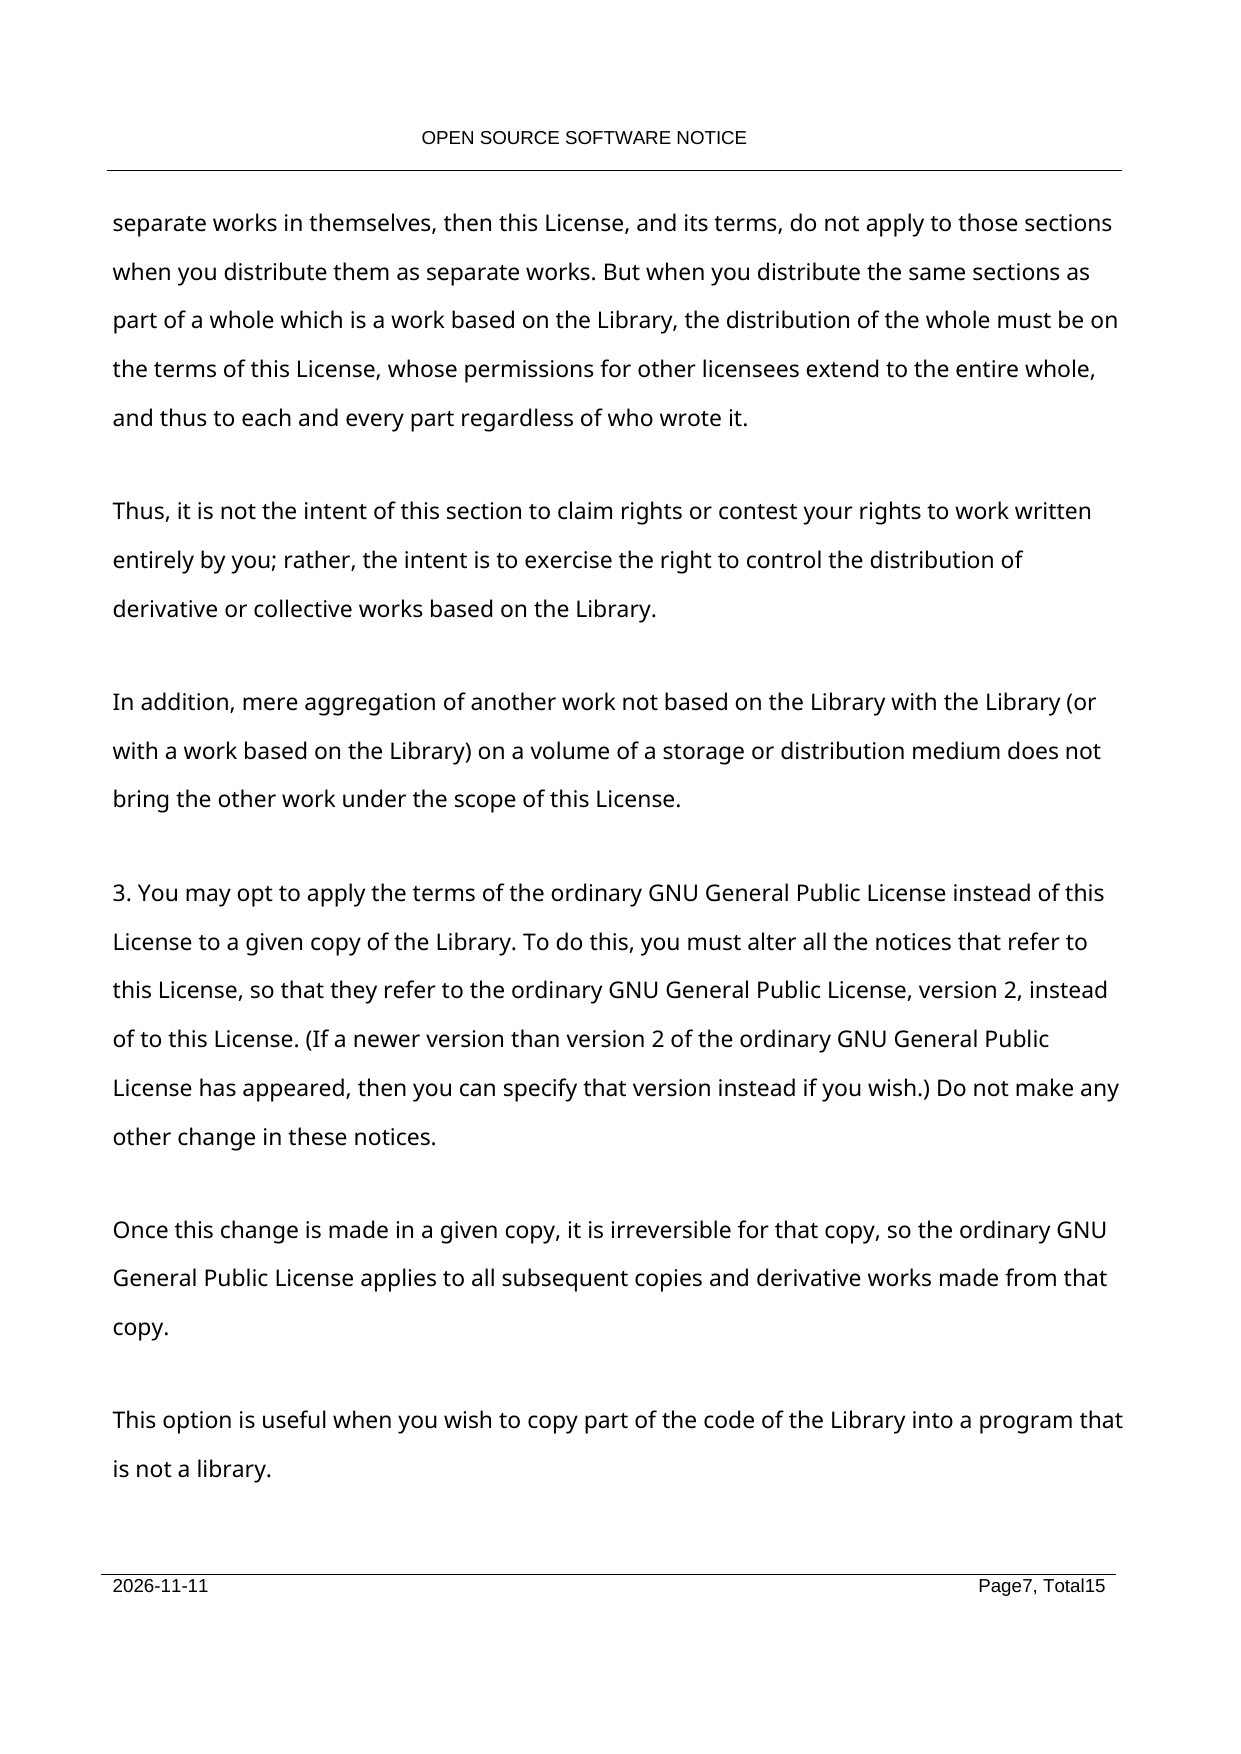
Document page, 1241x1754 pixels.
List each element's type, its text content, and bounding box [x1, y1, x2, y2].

text Thus, it is not the intent of this section to claim rights or contest your rights to work written entirely by you; rather, the intent is to exercise the right to control the distribution of derivative or collective works based on the Library. [112, 494, 1128, 624]
text This option is useful when you wish to copy part of the code of the Library into a program that is not a library. [112, 1404, 1128, 1485]
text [112, 206, 1128, 434]
text Once this change is made in a given copy, it is irreversible for that copy, so the ordinary GNU General Public License applies to all subsequent copies and derivative works made from that copy. [112, 1213, 1128, 1343]
text In addition, mere aggregation of another work not based on the Library with the Library (or with a work based on the Library) on a volume of a storage or distribution medium does not bring the other work under the scope of this License. [112, 685, 1128, 815]
text 3. You may opt to apply the terms of the ordinary GNU General Public License instead of this License to a given copy of the Library. To do this, you must alter all the notices that refer to this License, so that they refer to the ordinary GNU General Public License, version 2, instead of to this License. (If a newer version than version 2 of the ordinary GNU General Public License has appeared, then you can specify that version instead if you wish.) Do not make any other change in these notices. [112, 876, 1128, 1152]
